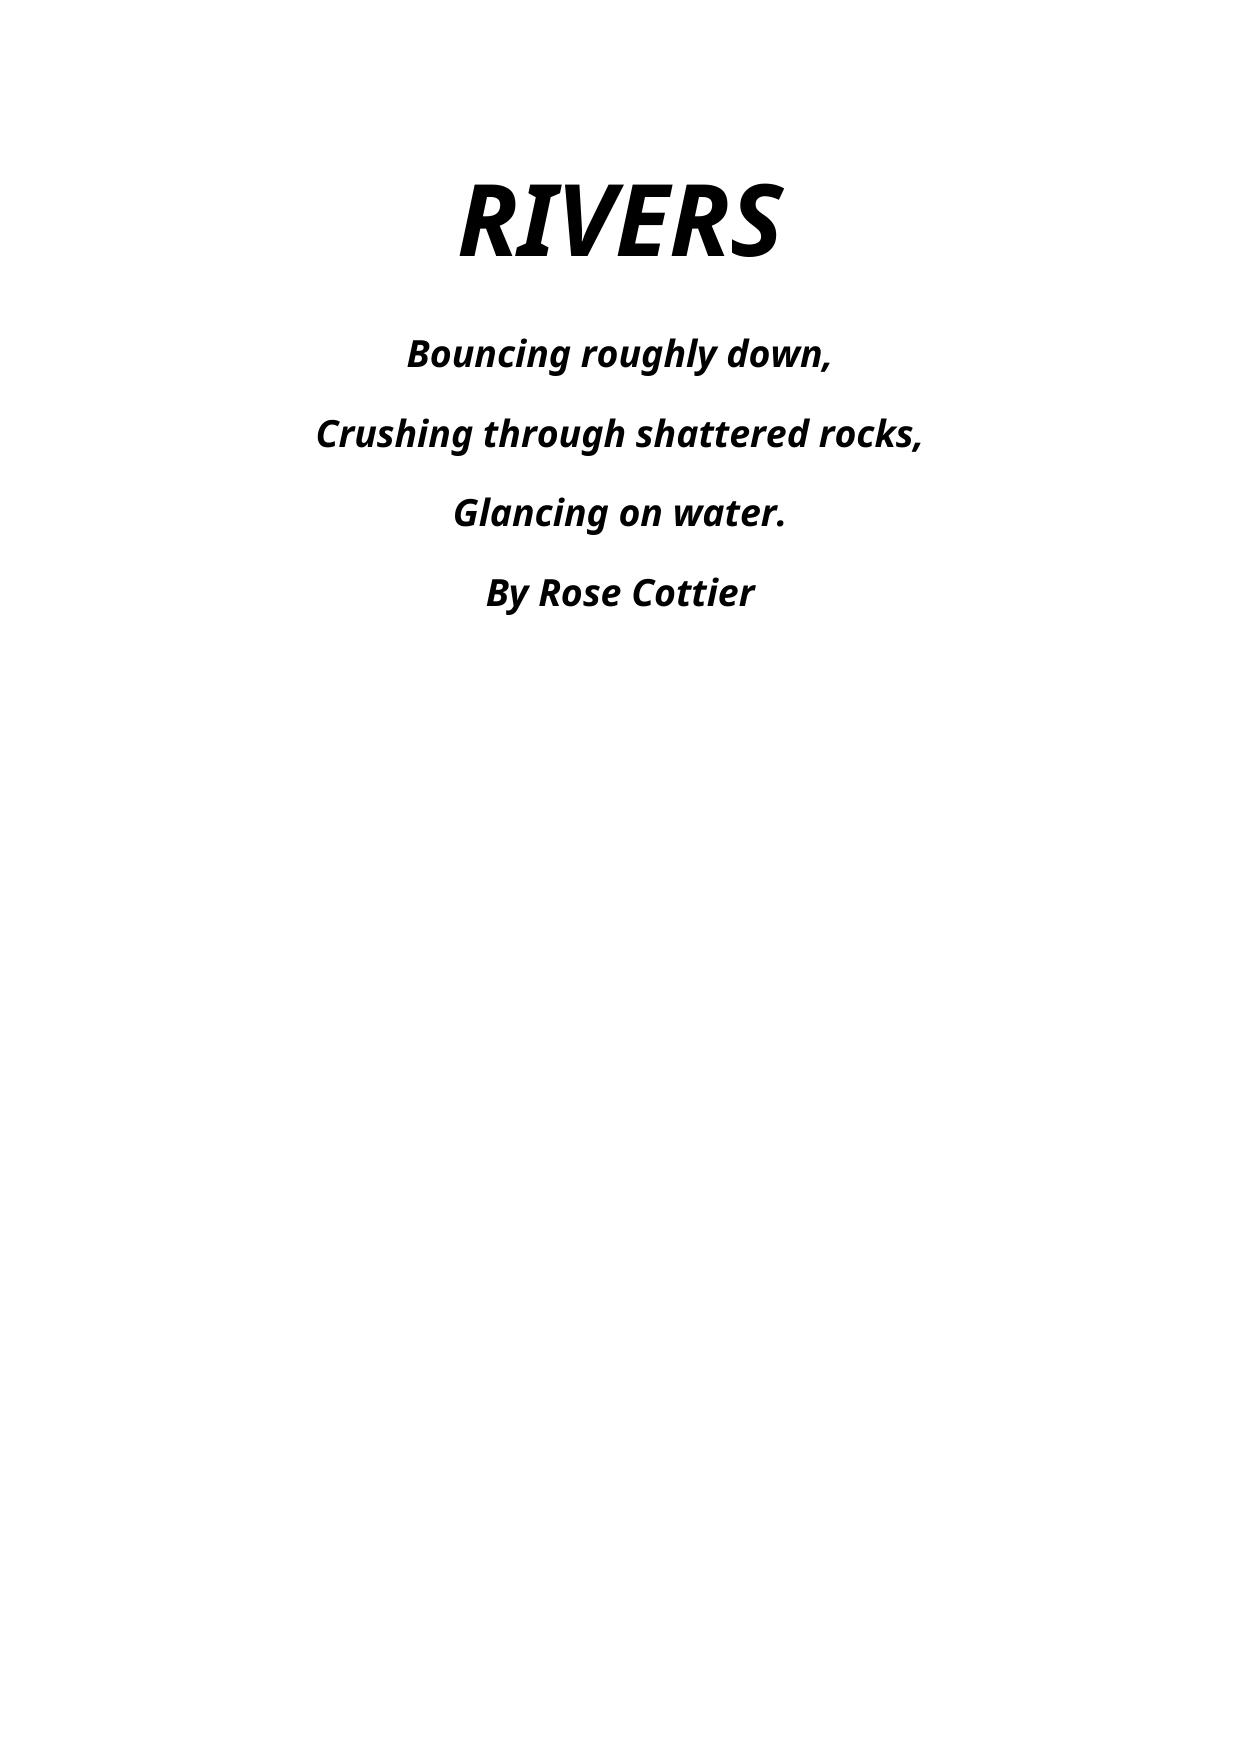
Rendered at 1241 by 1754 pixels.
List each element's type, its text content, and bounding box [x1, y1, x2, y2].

text Glancing on water. [150, 486, 1090, 537]
text Bouncing roughly down, [150, 327, 1090, 378]
text By Rose Cottier [150, 566, 1090, 617]
text Crushing through shattered rocks, [150, 407, 1090, 458]
text RIVERS [150, 150, 1090, 286]
